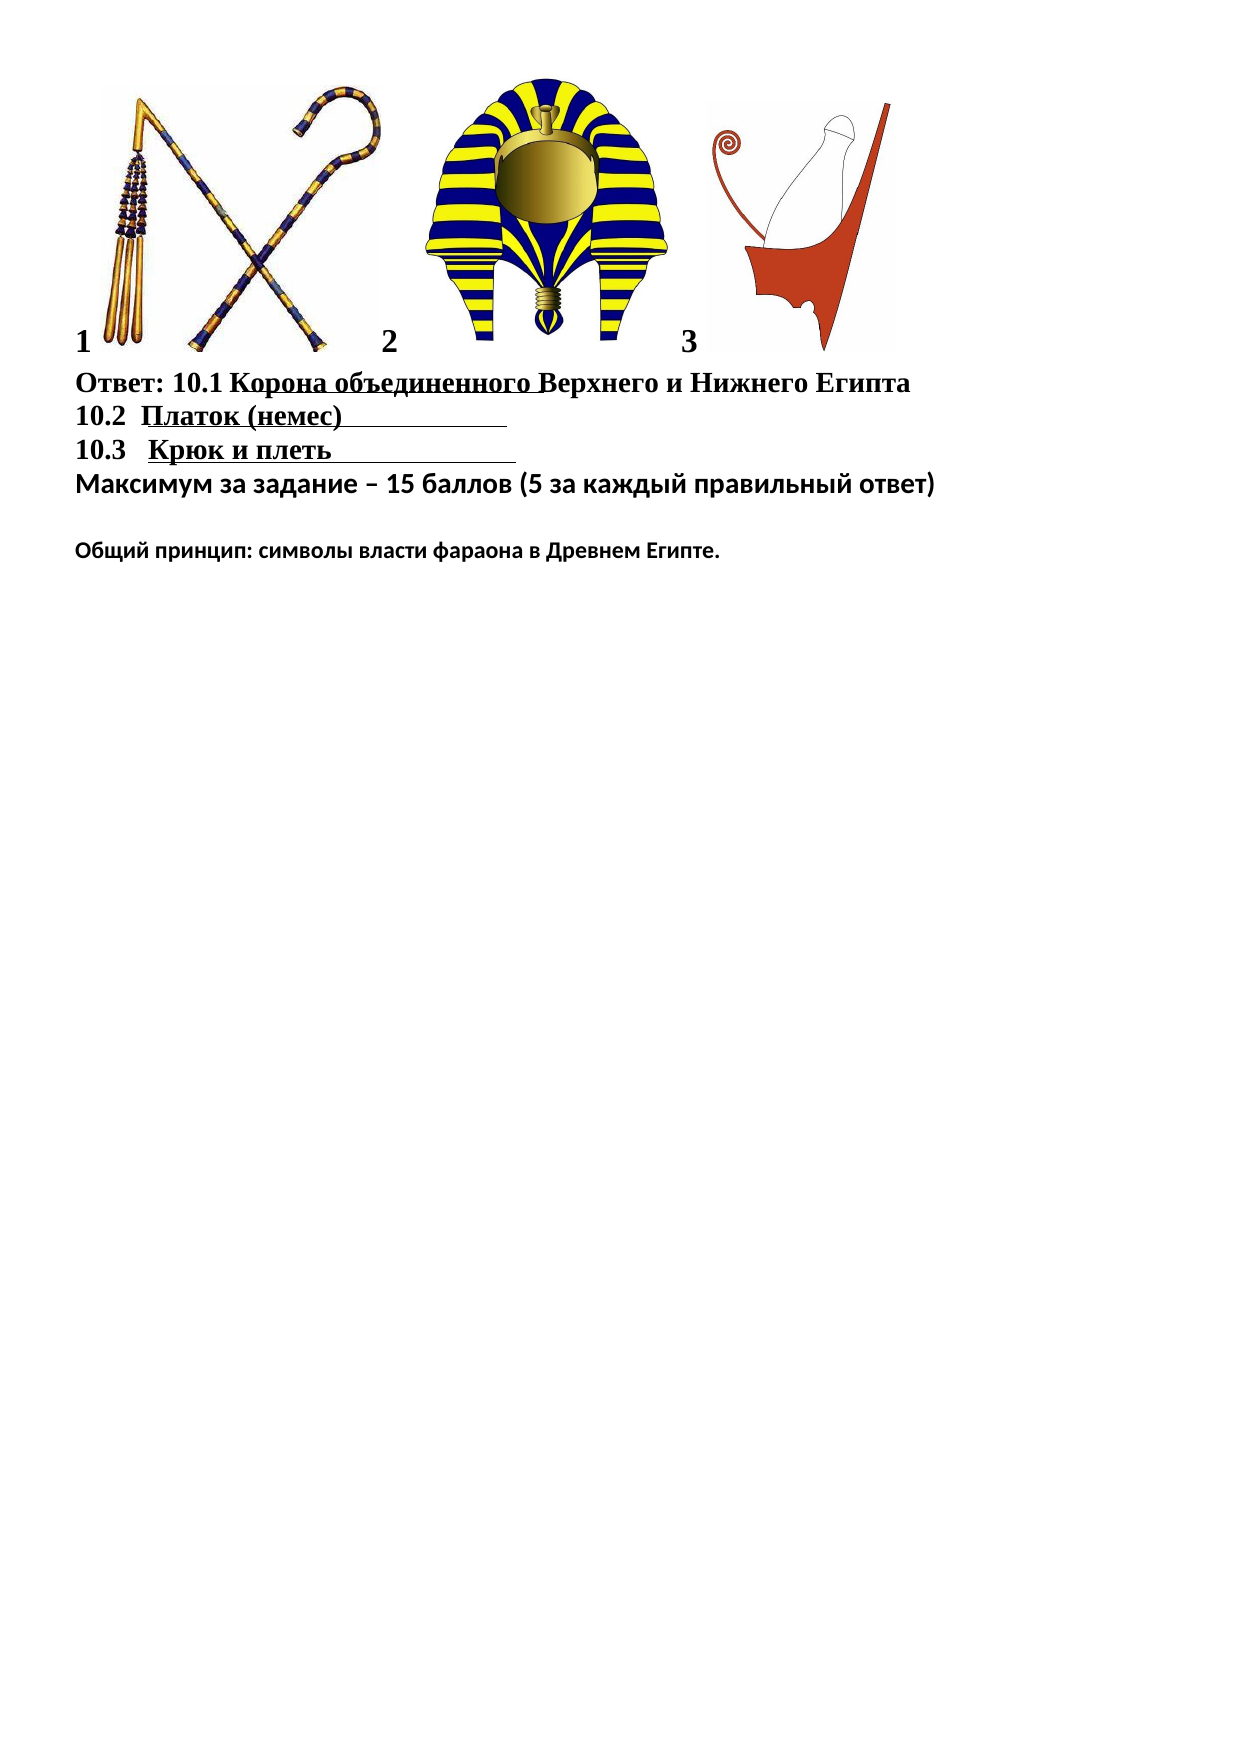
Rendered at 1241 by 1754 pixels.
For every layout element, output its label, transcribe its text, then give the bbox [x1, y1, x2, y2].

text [75, 466, 1165, 501]
text Общий принцип: символы власти фараона в Древнем Египте. [75, 535, 1165, 564]
text 1 2 3 [75, 75, 1165, 359]
text 10.3 Крюк и плеть [75, 432, 1165, 466]
text 10.2 Платок (немес) [75, 398, 1165, 432]
text Ответ: 10.1 Корона объединенного Верхнего и Нижнего Египта [75, 365, 1165, 398]
